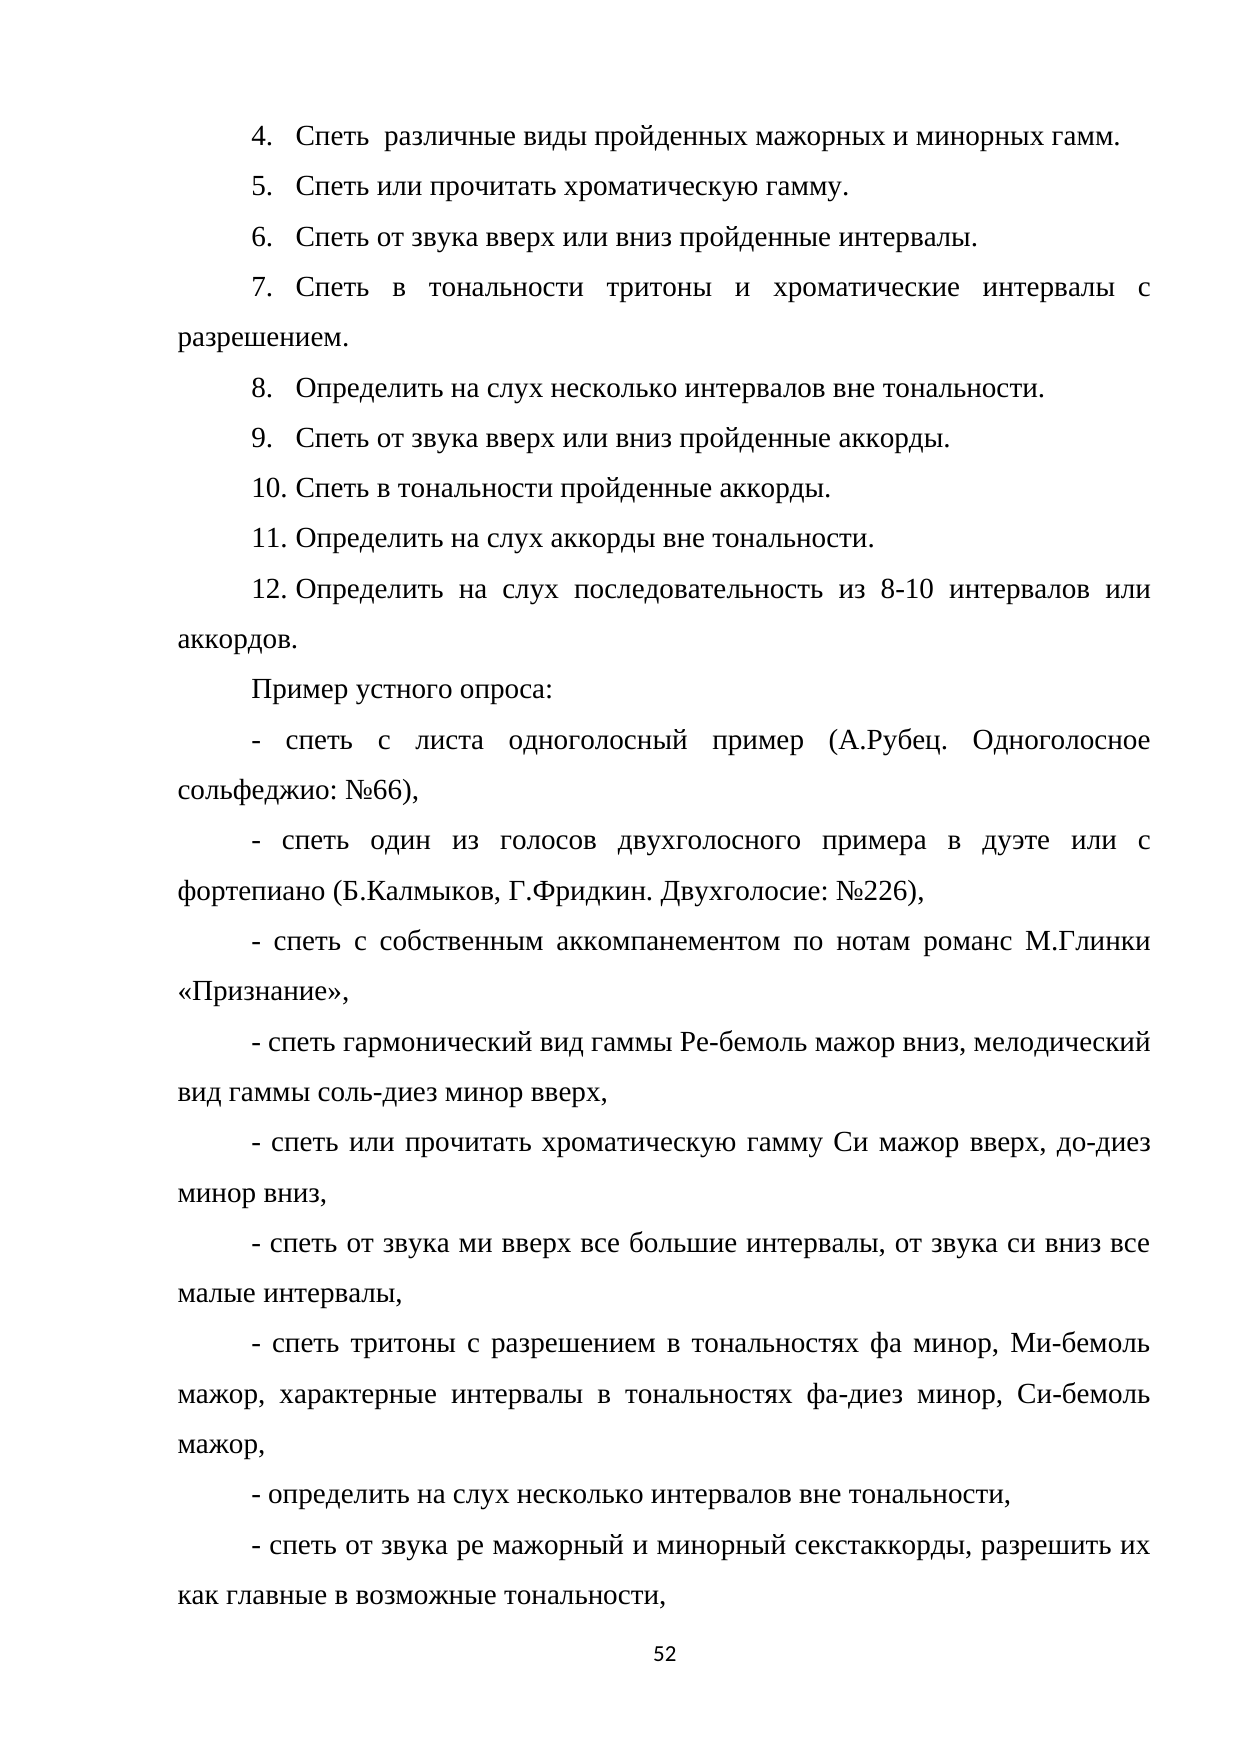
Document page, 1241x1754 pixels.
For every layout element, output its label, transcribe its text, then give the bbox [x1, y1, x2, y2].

list Определить на слух аккорды вне тональности. [177, 521, 1152, 554]
list Спеть или прочитать хроматическую гамму. [177, 168, 1152, 202]
list Спеть в тональности пройденные аккорды. [177, 470, 1152, 504]
list Спеть в тональности тритоны и хроматические интервалы с разрешением. [177, 269, 1152, 353]
list - спеть тритоны с разрешением в тональностях фа минор, Ми-бемоль мажор, характерные интервалы в тональностях фа-диез минор, Си-бемоль мажор, [177, 1326, 1152, 1460]
list - спеть с листа одноголосный пример (А.Рубец. Одноголосное сольфеджио: №66), [177, 722, 1152, 806]
list - спеть с собственным аккомпанементом по нотам романс М.Глинки «Признание», [177, 923, 1152, 1007]
list Определить на слух несколько интервалов вне тональности. [177, 370, 1152, 403]
list - определить на слух несколько интервалов вне тональности, [177, 1477, 1152, 1510]
list Пример устного опроса: [177, 672, 1152, 705]
list - спеть от звука ре мажорный и минорный секстаккорды, разрешить их как главные в возможные тональности, [177, 1527, 1152, 1611]
list - спеть от звука ми вверх все большие интервалы, от звука си вниз все малые интервалы, [177, 1225, 1152, 1309]
list Определить на слух последовательность из 8-10 интервалов или аккордов. [177, 571, 1152, 655]
list - спеть один из голосов двухголосного примера в дуэте или с фортепиано (Б.Калмыков, Г.Фридкин. Двухголосие: №226), [177, 822, 1152, 906]
list Спеть различные виды пройденных мажорных и минорных гамм. [177, 118, 1152, 152]
list - спеть гармонический вид гаммы Ре-бемоль мажор вниз, мелодический вид гаммы соль-диез минор вверх, [177, 1024, 1152, 1108]
list - спеть или прочитать хроматическую гамму Си мажор вверх, до-диез минор вниз, [177, 1124, 1152, 1208]
list Спеть от звука вверх или вниз пройденные аккорды. [177, 420, 1152, 453]
list Спеть от звука вверх или вниз пройденные интервалы. [177, 219, 1152, 252]
